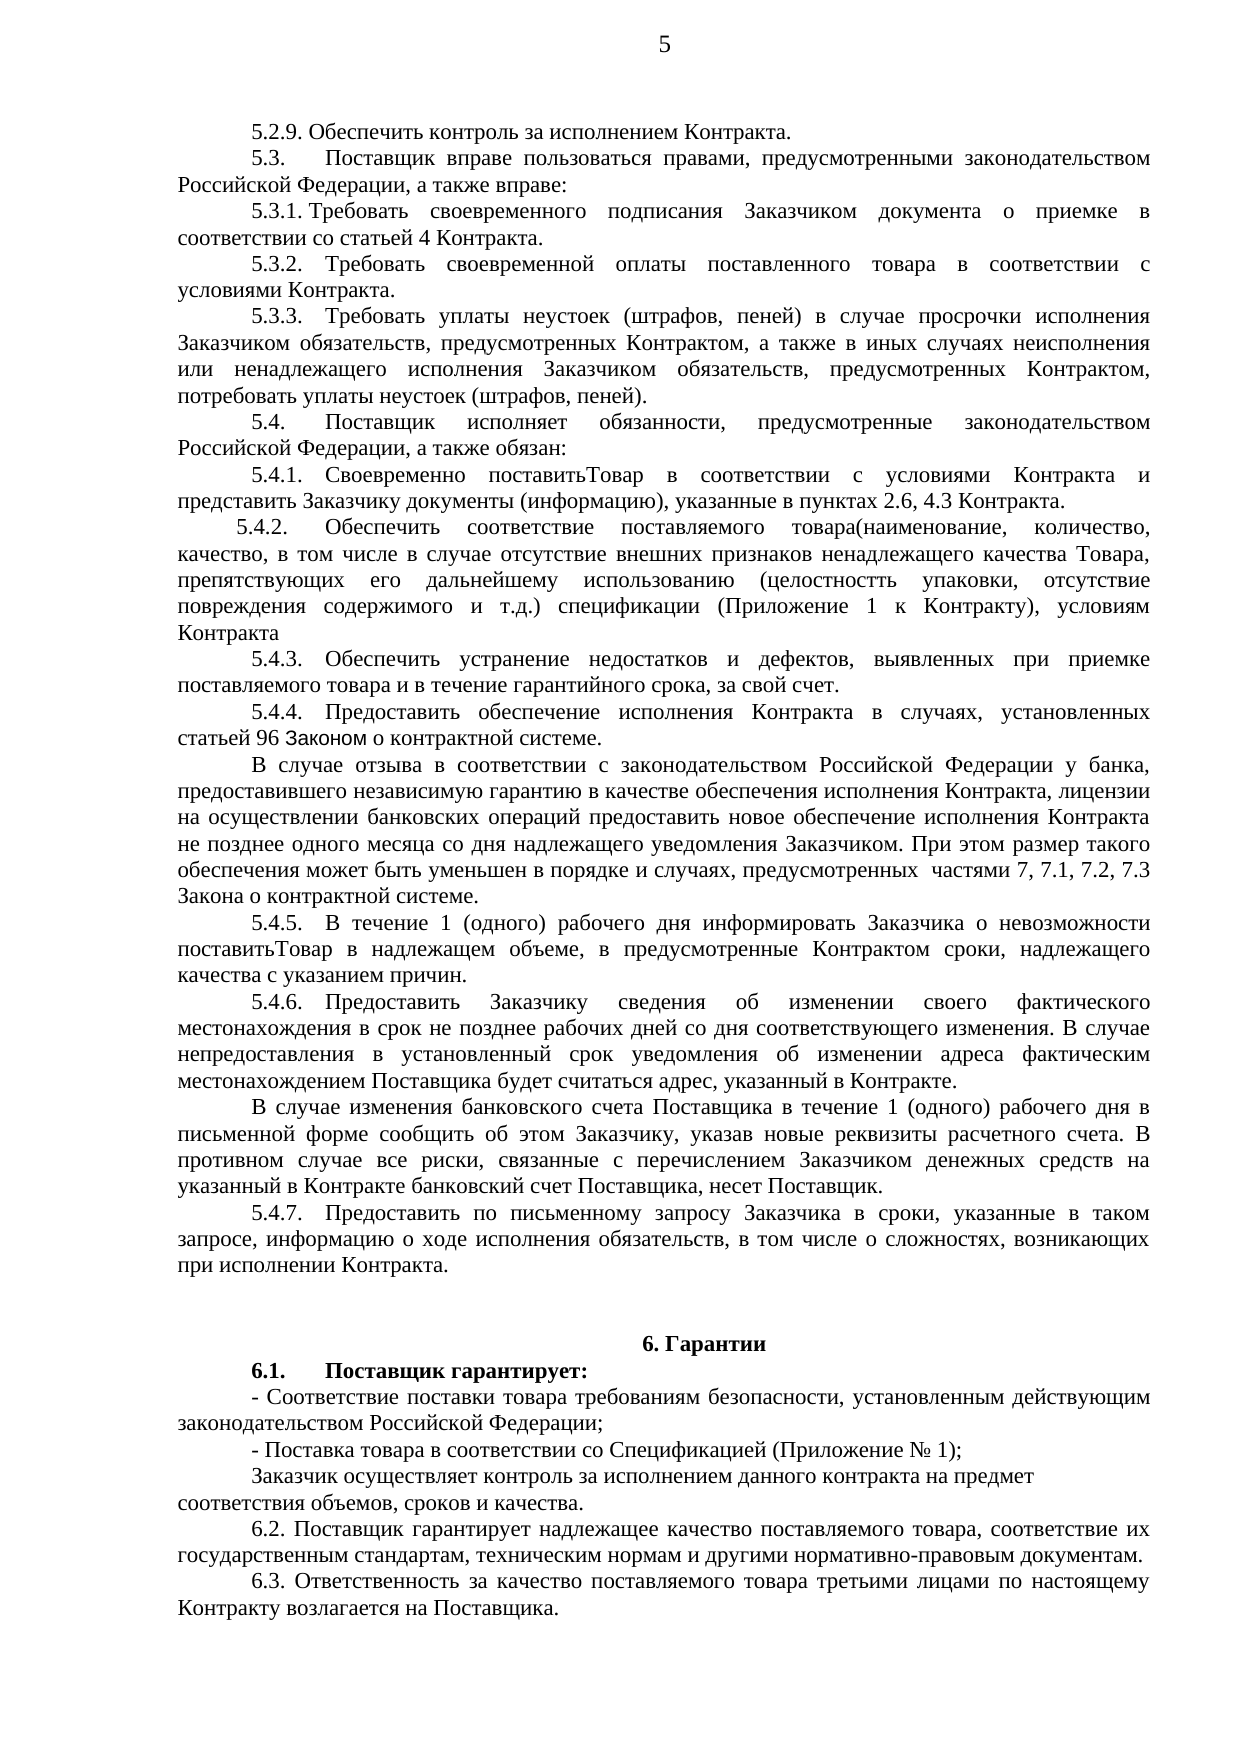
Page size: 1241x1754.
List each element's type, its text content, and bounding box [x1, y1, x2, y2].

text 5.4. Поставщик исполняет обязанности, предусмотренные законодательством Российской Федерации, а также обязан: [177, 408, 1152, 461]
text В случае изменения банковского счета Поставщика в течение 1 (одного) рабочего дня в письменной форме сообщить об этом Заказчику, указав новые реквизиты расчетного счета. В противном случае все риски, связанные с перечислением Заказчиком денежных средств на указанный в Контракте банковский счет Поставщика, несет Поставщик. [177, 1093, 1152, 1199]
text 6.2. Поставщик гарантирует надлежащее качество поставляемого товара, соответствие их государственным стандартам, техническим нормам и другими нормативно-правовым документам. [177, 1515, 1152, 1568]
text 5.4.6. Предоставить Заказчику сведения об изменении своего фактического местонахождения в срок не позднее рабочих дней со дня соответствующего изменения. В случае непредоставления в установленный срок уведомления об изменении адреса фактическим местонахождением Поставщика будет считаться адрес, указанный в Контракте. [177, 988, 1152, 1093]
text - Поставка товара в соответствии со Спецификацией (Приложение № 1); [177, 1436, 1152, 1462]
text В случае отзыва в соответствии с законодательством Российской Федерации у банка, предоставившего независимую гарантию в качестве обеспечения исполнения Контракта, лицензии на осуществлении банковских операций предоставить новое обеспечение исполнения Контракта не позднее одного месяца со дня надлежащего уведомления Заказчиком. При этом размер такого обеспечения может быть уменьшен в порядке и случаях, предусмотренных частями 7, 7.1, 7.2, 7.3 Закона о контрактной системе. [177, 751, 1152, 909]
text 6. Гарантии [177, 1330, 1152, 1357]
text 5.3.1. Требовать своевременного подписания Заказчиком документа о приемке в соответствии со статьей 4 Контракта. [177, 197, 1152, 250]
text Заказчик осуществляет контроль за исполнением данного контракта на предмет соответствия объемов, сроков и качества. [177, 1462, 1152, 1515]
text 5.4.7. Предоставить по письменному запросу Заказчика в сроки, указанные в таком запросе, информацию о ходе исполнения обязательств, в том числе о сложностях, возникающих при исполнении Контракта. [177, 1199, 1152, 1278]
text 5.4.1. Своевременно поставитьТовар в соответствии с условиями Контракта и представить Заказчику документы (информацию), указанные в пунктах 2.6, 4.3 Контракта. [177, 461, 1152, 513]
subtitle 6.1. Поставщик гарантирует: [177, 1357, 1152, 1383]
text 5.4.4. Предоставить обеспечение исполнения Контракта в случаях, установленных статьей 96 Законом о контрактной системе. [177, 698, 1152, 751]
text 5.3.2. Требовать своевременной оплаты поставленного товара в соответствии с условиями Контракта. [177, 250, 1152, 303]
text 5.3.3. Требовать уплаты неустоек (штрафов, пеней) в случае просрочки исполнения Заказчиком обязательств, предусмотренных Контрактом, а также в иных случаях неисполнения или ненадлежащего исполнения Заказчиком обязательств, предусмотренных Контрактом, потребовать уплаты неустоек (штрафов, пеней). [177, 303, 1152, 408]
text 5.2.9. Обеспечить контроль за исполнением Контракта. [177, 118, 1152, 144]
text 5.4.2. Обеспечить соответствие поставляемого товара(наименование, количество, качество, в том числе в случае отсутствие внешних признаков ненадлежащего качества Товара, препятствующих его дальнейшему использованию (целостностть упаковки, отсутствие повреждения содержимого и т.д.) спецификации (Приложение 1 к Контракту), условиям Контракта [177, 513, 1152, 645]
text 5.4.5. В течение 1 (одного) рабочего дня информировать Заказчика о невозможности поставитьТовар в надлежащем объеме, в предусмотренные Контрактом сроки, надлежащего качества с указанием причин. [177, 909, 1152, 988]
text 5.4.3. Обеспечить устранение недостатков и дефектов, выявленных при приемке поставляемого товара и в течение гарантийного срока, за свой счет. [177, 645, 1152, 698]
list 5.3. Поставщик вправе пользоваться правами, предусмотренными законодательством Российской Федерации, а также вправе: [177, 144, 1152, 197]
text - Соответствие поставки товара требованиям безопасности, установленным действующим законодательством Российской Федерации; [177, 1383, 1152, 1436]
text 6.3. Ответственность за качество поставляемого товара третьими лицами по настоящему Контракту возлагается на Поставщика. [177, 1568, 1152, 1620]
